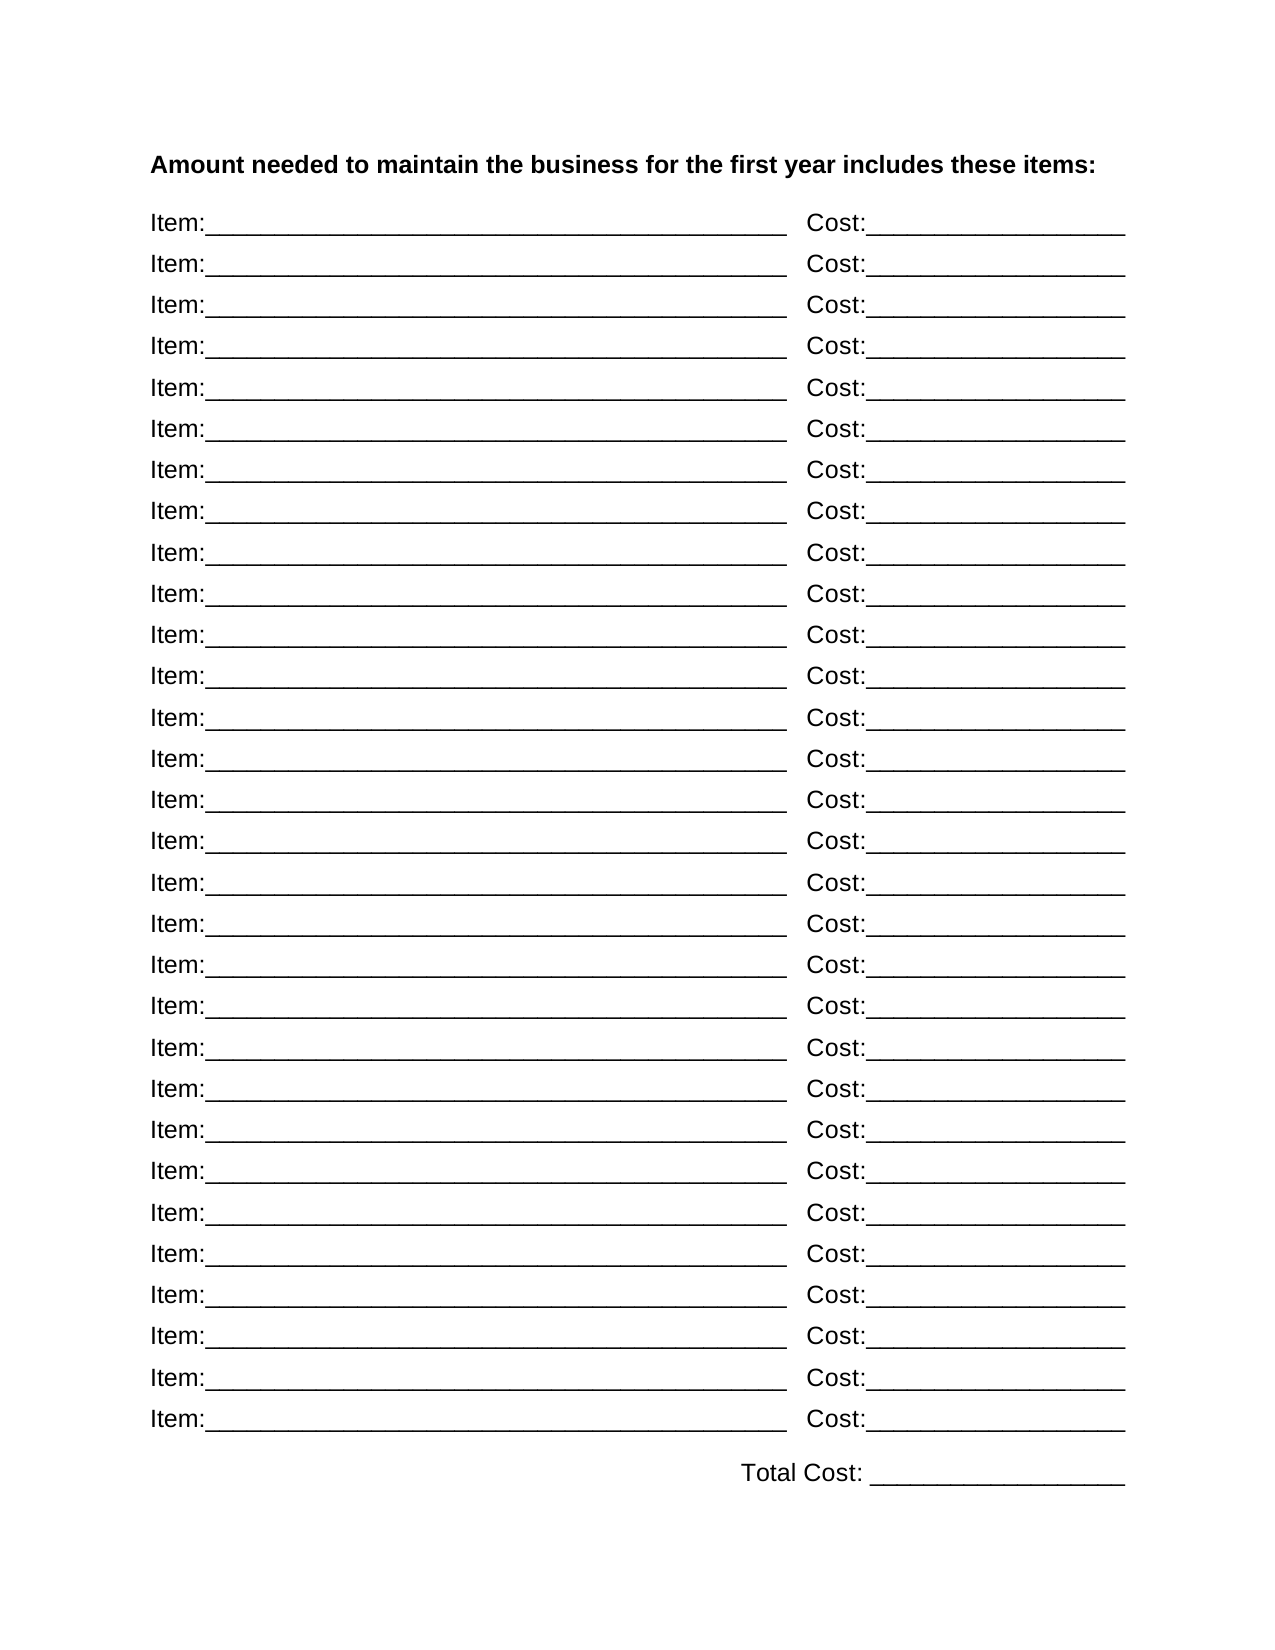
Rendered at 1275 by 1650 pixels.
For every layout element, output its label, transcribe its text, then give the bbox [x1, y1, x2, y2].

text Item: Cost: [150, 867, 1125, 896]
text Item: Cost: [150, 537, 1125, 566]
text Item: Cost: [150, 579, 1125, 607]
text Item: Cost: [150, 702, 1125, 731]
text Item: Cost: [150, 826, 1125, 855]
text Amount needed to maintain the business for the first year includes these items: [150, 150, 1125, 179]
text Item: Cost: [150, 290, 1125, 319]
text Item: Cost: [150, 496, 1125, 525]
text Item: Cost: [150, 620, 1125, 649]
text Item: Cost: [150, 1404, 1125, 1432]
text Item: Cost: [150, 1321, 1125, 1350]
text Item: Cost: [150, 331, 1125, 360]
text Item: Cost: [150, 991, 1125, 1020]
text Item: Cost: [150, 1156, 1125, 1185]
text Item: Cost: [150, 207, 1125, 236]
text Item: Cost: [150, 455, 1125, 484]
text Item: Cost: [150, 950, 1125, 979]
text Item: Cost: [150, 909, 1125, 937]
text Item: Cost: [150, 1362, 1125, 1391]
text Item: Cost: [150, 414, 1125, 442]
text Item: Cost: [150, 1115, 1125, 1144]
text Item: Cost: [150, 661, 1125, 690]
text Item: Cost: [150, 1280, 1125, 1309]
text Item: Cost: [150, 744, 1125, 772]
text Total Cost: [150, 1457, 1125, 1486]
text Item: Cost: [150, 1239, 1125, 1267]
text Item: Cost: [150, 1074, 1125, 1102]
text Item: Cost: [150, 249, 1125, 277]
text Item: Cost: [150, 785, 1125, 814]
text Item: Cost: [150, 1197, 1125, 1226]
text Item: Cost: [150, 372, 1125, 401]
text Item: Cost: [150, 1032, 1125, 1061]
